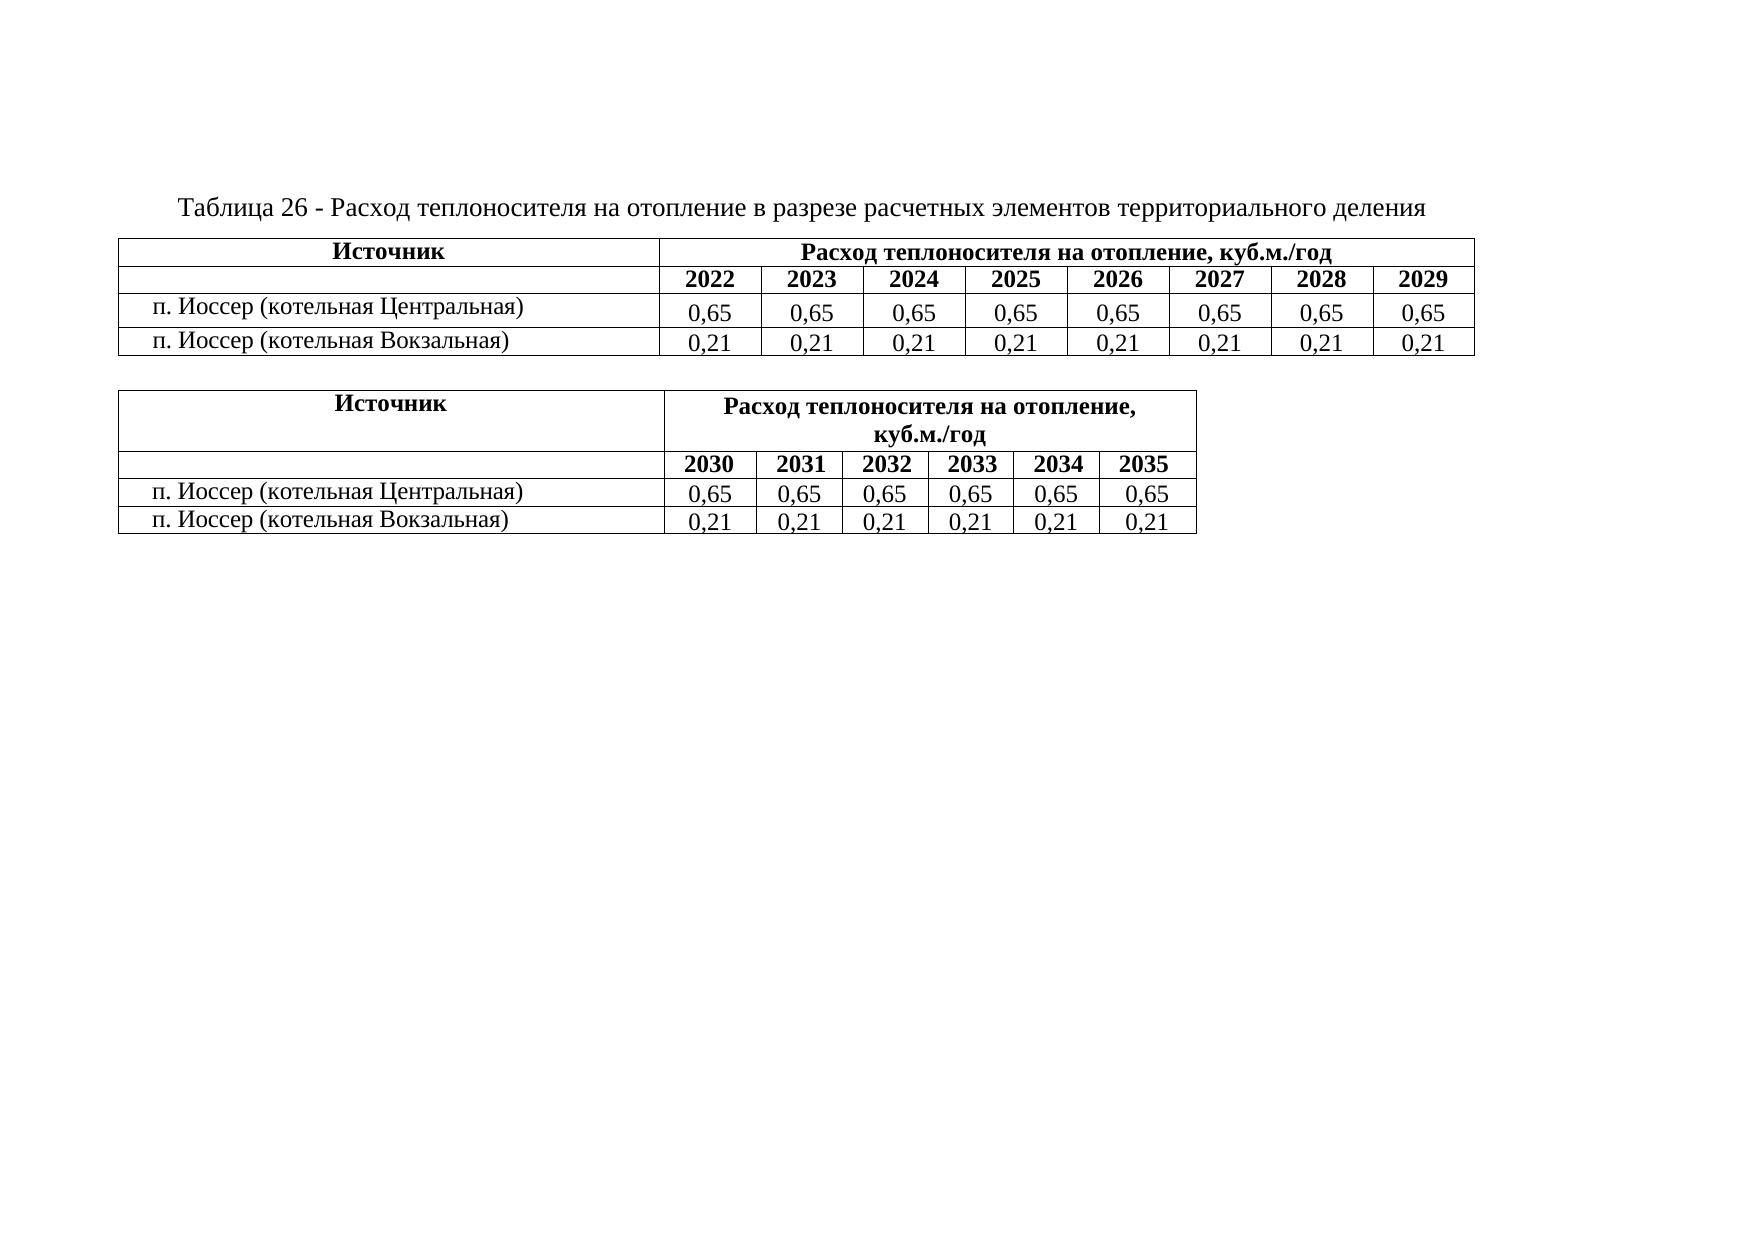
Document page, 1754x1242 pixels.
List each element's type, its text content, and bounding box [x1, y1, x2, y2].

table_header Расход теплоносителя на отопление, куб.м./год [660, 239, 1474, 266]
table_cell 0,21 [1272, 328, 1373, 355]
table_cell 0,65 [1170, 294, 1271, 327]
table_cell п. Иоссер (котельная Центральная) [119, 294, 659, 327]
table_cell 0,21 [660, 328, 761, 355]
table_cell 0,21 [1014, 507, 1099, 533]
table_cell 0,65 [929, 479, 1013, 506]
table_cell 2032 [843, 452, 928, 478]
table_cell 2033 [929, 452, 1013, 478]
table_header Источник [119, 239, 659, 266]
table_cell 2030 [665, 452, 756, 478]
table_cell 2027 [1170, 267, 1271, 293]
table_cell 0,21 [1170, 328, 1271, 355]
table_cell 0,21 [843, 507, 928, 533]
table_cell 0,65 [966, 294, 1067, 327]
table_cell 0,65 [1068, 294, 1169, 327]
table_cell 2022 [660, 267, 761, 293]
table_cell п. Иоссер (котельная Вокзальная) [119, 328, 659, 355]
table_cell 0,21 [966, 328, 1067, 355]
table_cell 2028 [1272, 267, 1373, 293]
table_cell [119, 267, 659, 293]
table_cell 0,65 [864, 294, 965, 327]
table_cell [119, 452, 664, 478]
table_cell 0,21 [762, 328, 863, 355]
table_cell 0,65 [762, 294, 863, 327]
table_cell 0,21 [665, 507, 756, 533]
table_cell 0,65 [665, 479, 756, 506]
table_cell 0,65 [660, 294, 761, 327]
table_cell 2024 [864, 267, 965, 293]
table_cell п. Иоссер (котельная Вокзальная) [119, 507, 664, 533]
table_cell п. Иоссер (котельная Центральная) [119, 479, 664, 506]
table_header Расход теплоносителя на отопление, куб.м./год [665, 391, 1196, 451]
table_cell 2029 [1374, 267, 1474, 293]
table_cell 2035 [1100, 452, 1196, 478]
table_cell 0,65 [1100, 479, 1196, 506]
table_cell 0,21 [757, 507, 842, 533]
table_cell 2026 [1068, 267, 1169, 293]
table_cell 2023 [762, 267, 863, 293]
table_cell 0,65 [757, 479, 842, 506]
table_cell 0,21 [864, 328, 965, 355]
table_cell 2025 [966, 267, 1067, 293]
table_cell 0,65 [1374, 294, 1474, 327]
table_cell 0,65 [1014, 479, 1099, 506]
table_header Источник [119, 391, 664, 451]
text Таблица 26 - Расход теплоносителя на отопление в разрезе расчетных элементов территориального деления [118, 191, 1693, 222]
table_cell 0,21 [1068, 328, 1169, 355]
table_cell 0,21 [1100, 507, 1196, 533]
table_cell 0,21 [1374, 328, 1474, 355]
table_cell 2031 [757, 452, 842, 478]
table_cell 0,65 [1272, 294, 1373, 327]
table_cell 2034 [1014, 452, 1099, 478]
table_cell 0,21 [929, 507, 1013, 533]
table_cell 0,65 [843, 479, 928, 506]
